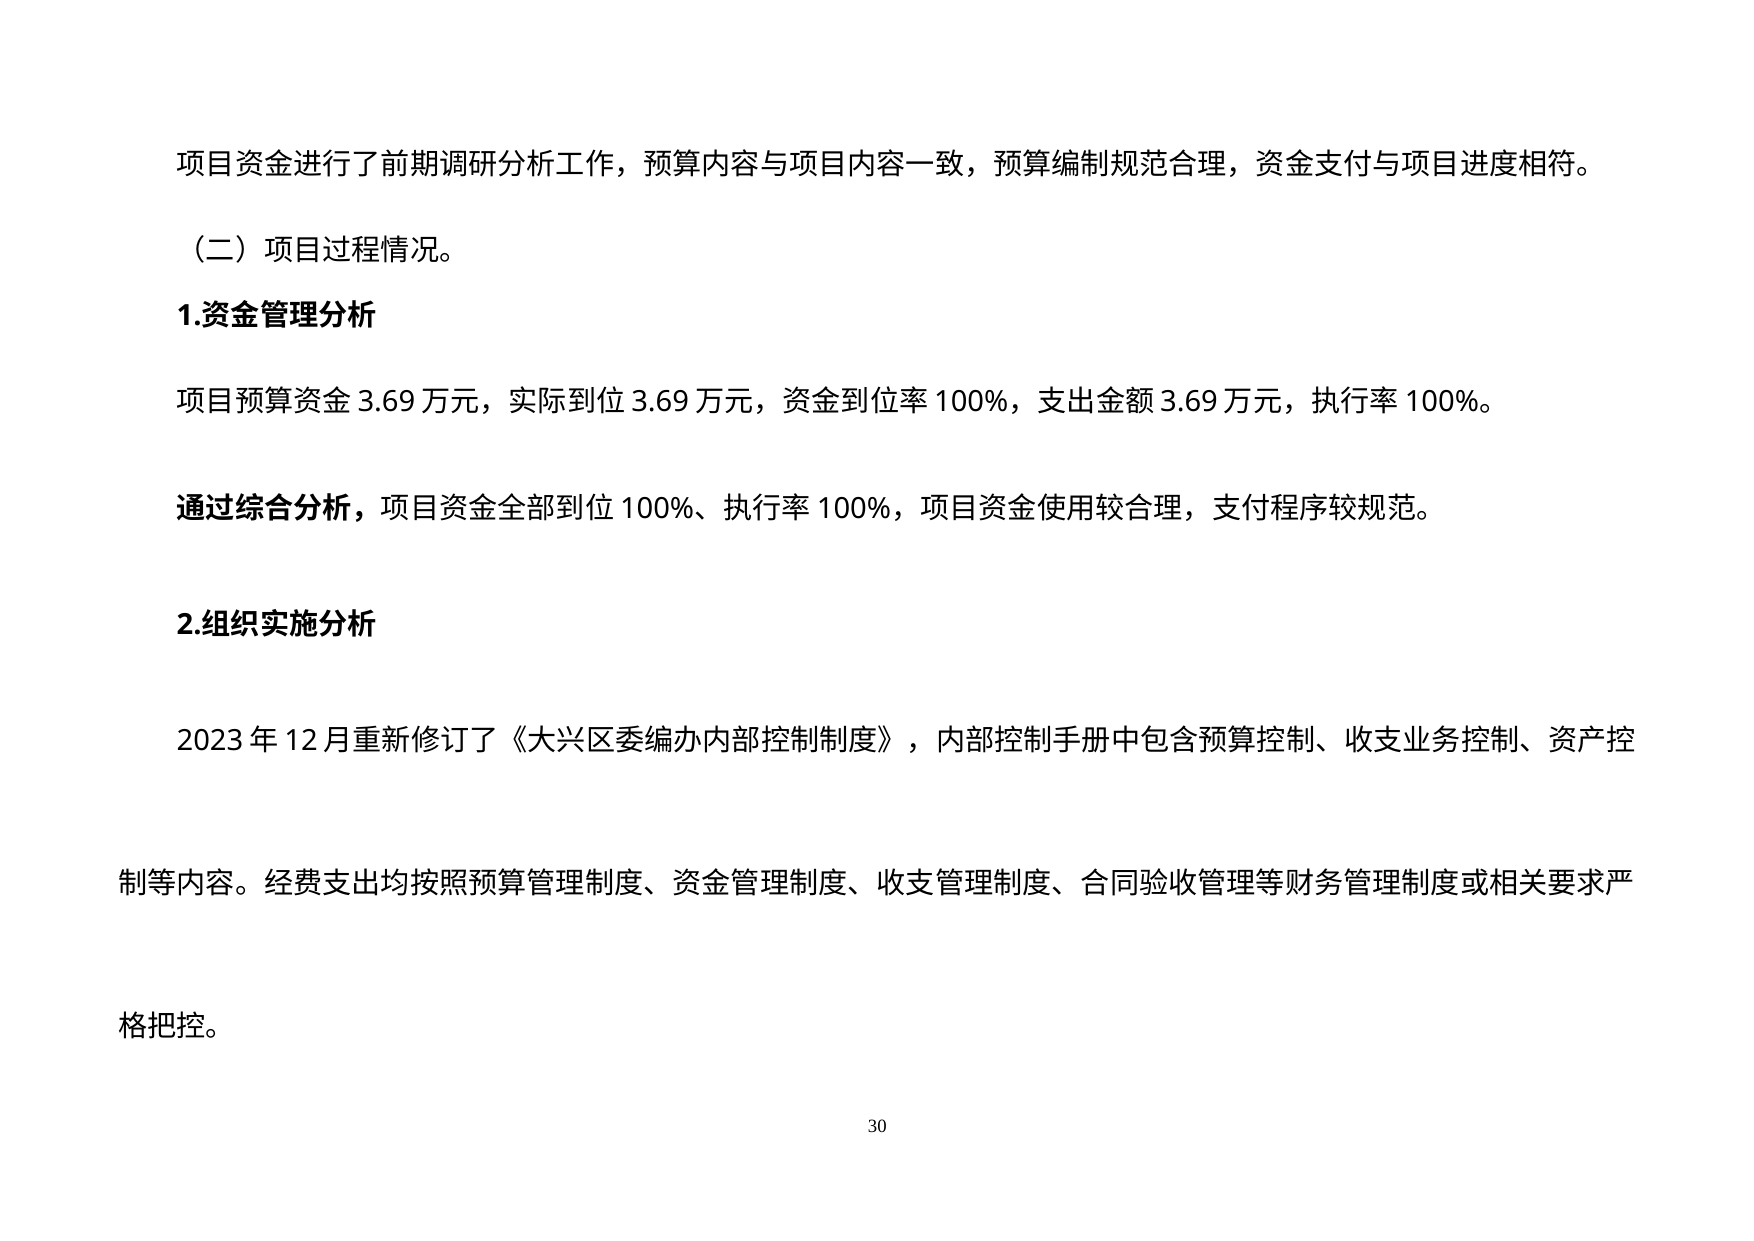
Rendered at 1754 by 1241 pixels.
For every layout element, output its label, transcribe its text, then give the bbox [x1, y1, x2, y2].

text 1.资金管理分析 [118, 280, 1636, 345]
text 项目资金进行了前期调研分析工作，预算内容与项目内容一致，预算编制规范合理，资金支付与项目进度相符。 [118, 129, 1636, 194]
text 项目预算资金3.69万元，实际到位3.69万元，资金到位率100%，支出金额3.69万元，执行率100%。 [118, 366, 1636, 431]
text 通过综合分析，项目资金全部到位100%、执行率100%，项目资金使用较合理，支付程序较规范。 [118, 474, 1636, 539]
text 2023年12月重新修订了《大兴区委编办内部控制制度》，内部控制手册中包含预算控制、收支业务控制、资产控制等内容。经费支出均按照预算管理制度、资金管理制度、收支管理制度、合同验收管理等财务管理制度或相关要求严格把控。 [118, 706, 1636, 1056]
list 项目过程情况。 [118, 215, 1636, 280]
text 2.组织实施分析 [118, 590, 1636, 655]
